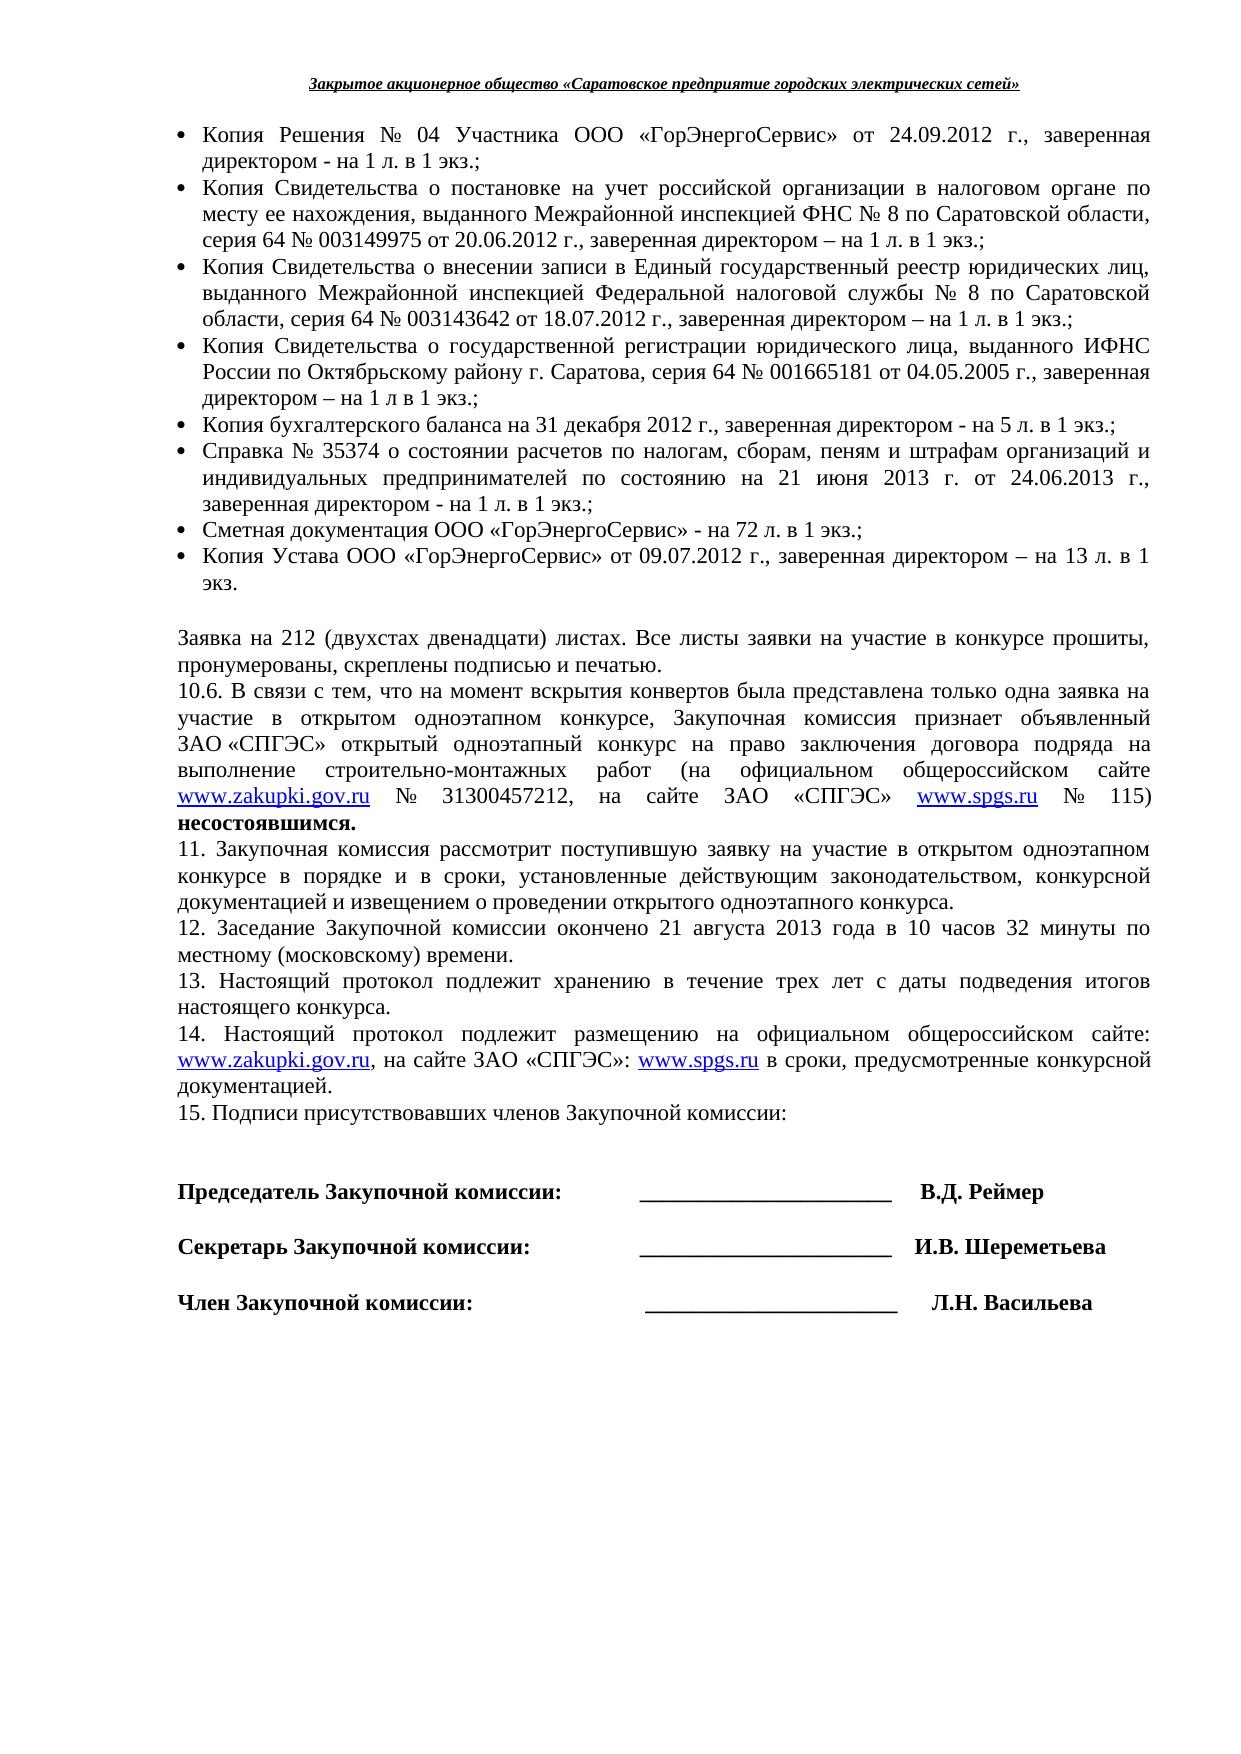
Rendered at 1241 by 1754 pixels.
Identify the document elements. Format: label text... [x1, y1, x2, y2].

text 10.6. В связи с тем, что на момент вскрытия конвертов была представлена только одна заявка на участие в открытом одноэтапном конкурсе, Закупочная комиссия признает объявленный ЗАО «СПГЭС» открытый одноэтапный конкурс на право заключения договора подряда на выполнение строительно-монтажных работ (на официальном общероссийском сайте www.zakupki.gov.ru № 31300457212, на сайте ЗАО «СПГЭС» www.spgs.ru № 115) несостоявшимся. [177, 677, 1152, 835]
list Копия Свидетельства о внесении записи в Единый государственный реестр юридических лиц, выданного Межрайонной инспекцией Федеральной налоговой службы № 8 по Саратовской области, серия 64 № 003143642 от 18.07.2012 г., заверенная директором – на 1 л. в 1 экз.; [177, 253, 1152, 332]
list Копия Свидетельства о государственной регистрации юридического лица, выданного ИФНС России по Октябрьскому району г. Саратова, серия 64 № 001665181 от 04.05.2005 г., заверенная директором – на 1 л в 1 экз.; [177, 332, 1152, 411]
text 14. Настоящий протокол подлежит размещению на официальном общероссийском сайте: www.zakupki.gov.ru, на сайте ЗАО «СПГЭС»: www.spgs.ru в сроки, предусмотренные конкурсной документацией. [177, 1020, 1152, 1099]
list Справка № 35374 о состоянии расчетов по налогам, сборам, пеням и штрафам организаций и индивидуальных предпринимателей по состоянию на 21 июня 2013 г. от 24.06.2013 г., заверенная директором - на 1 л. в 1 экз.; [177, 437, 1152, 516]
table_header Председатель Закупочной комиссии: Секретарь Закупочной комиссии: Член Закупочной комиссии: [177, 1178, 639, 1426]
list Копия Свидетельства о постановке на учет российской организации в налоговом органе по месту ее нахождения, выданного Межрайонной инспекцией ФНС № 8 по Саратовской области, серия 64 № 003149975 от 20.06.2012 г., заверенная директором – на . в 1 экз.; [177, 174, 1152, 253]
text 15. Подписи присутствовавших членов Закупочной комиссии: [177, 1099, 1152, 1125]
text 11. Закупочная комиссия рассмотрит поступившую заявку на участие в открытом одноэтапном конкурсе в порядке и в сроки, установленные действующим законодательством, конкурсной документацией и извещением о проведении открытого одноэтапного конкурса. [177, 835, 1152, 914]
list Копия Решения № 04 Участника ООО «ГорЭнергоСервис» от 24.09.2012 г., заверенная директором - на . в 1 экз.; [177, 121, 1152, 174]
text Заявка на 212 (двухстах двенадцати) листах. Все листы заявки на участие в конкурсе прошиты, пронумерованы, скреплены подписью и печатью. [177, 624, 1152, 677]
text 12. Заседание Закупочной комиссии окончено 21 августа 2013 года в 10 часов 32 минуты по местному (московскому) времени. [177, 914, 1152, 967]
text 13. Настоящий протокол подлежит хранению в течение трех лет с даты подведения итогов настоящего конкурса. [177, 967, 1152, 1020]
list Сметная документация ООО «ГорЭнергоСервис» - на 72 л. в 1 экз.; [177, 516, 1152, 543]
list Копия бухгалтерского баланса на 31 декабря 2012 г., заверенная директором - на 5 л. в 1 экз.; [177, 411, 1152, 437]
list Копия Устава ООО «ГорЭнергоСервис» от 09.07.2012 г., заверенная директором – на 13 л. в 1 экз. [177, 543, 1152, 595]
table_header ______________________ В.Д. Реймер ______________________ И.В. Шереметьева ______________________ Л.Н. Васильева [640, 1178, 1152, 1426]
